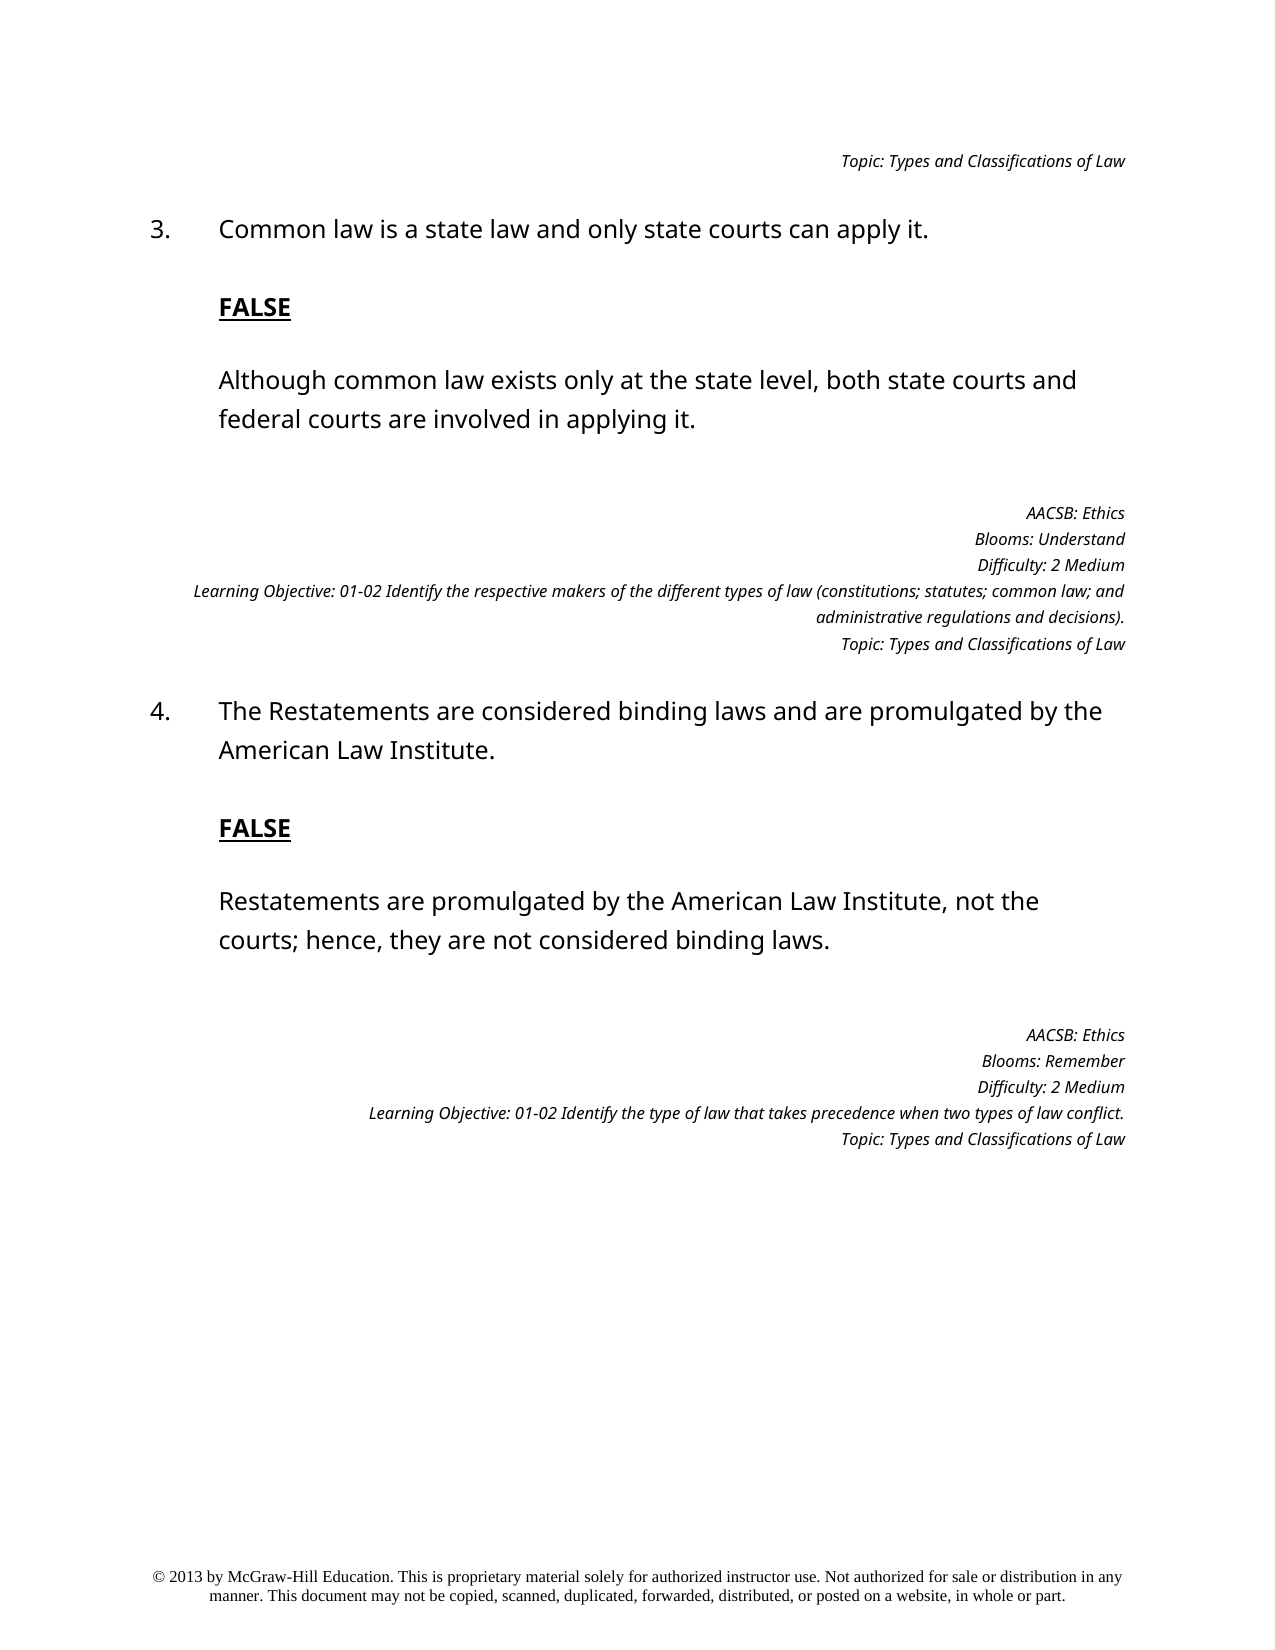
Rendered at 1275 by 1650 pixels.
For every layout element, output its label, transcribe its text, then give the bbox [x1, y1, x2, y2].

table_header Common law is a state law and only state courts can apply it. FALSE Although common law exists only at the state level, both state courts and federal courts are involved in applying it. [218, 212, 1125, 473]
table_header 3. [150, 212, 218, 473]
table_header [150, 150, 1125, 209]
table_header AACSB: Ethics Blooms: Remember Difficulty: 2 Medium Learning Objective: 01-02 Identify the type of law that takes precedence when two types of law conflict. Topic: Types and Classifications of Law [150, 1023, 1125, 1186]
table_header 4. [150, 694, 218, 994]
table_header AACSB: Ethics Blooms: Understand Difficulty: 2 Medium Learning Objective: 01-02 Identify the respective makers of the different types of law (constitutions; statutes; common law; and administrative regulations and decisions). Topic: Types and Classifications of Law [150, 502, 1125, 691]
table_header The Restatements are considered binding laws and are promulgated by the American Law Institute. FALSE Restatements are promulgated by the American Law Institute, not the courts; hence, they are not considered binding laws. [218, 694, 1125, 994]
